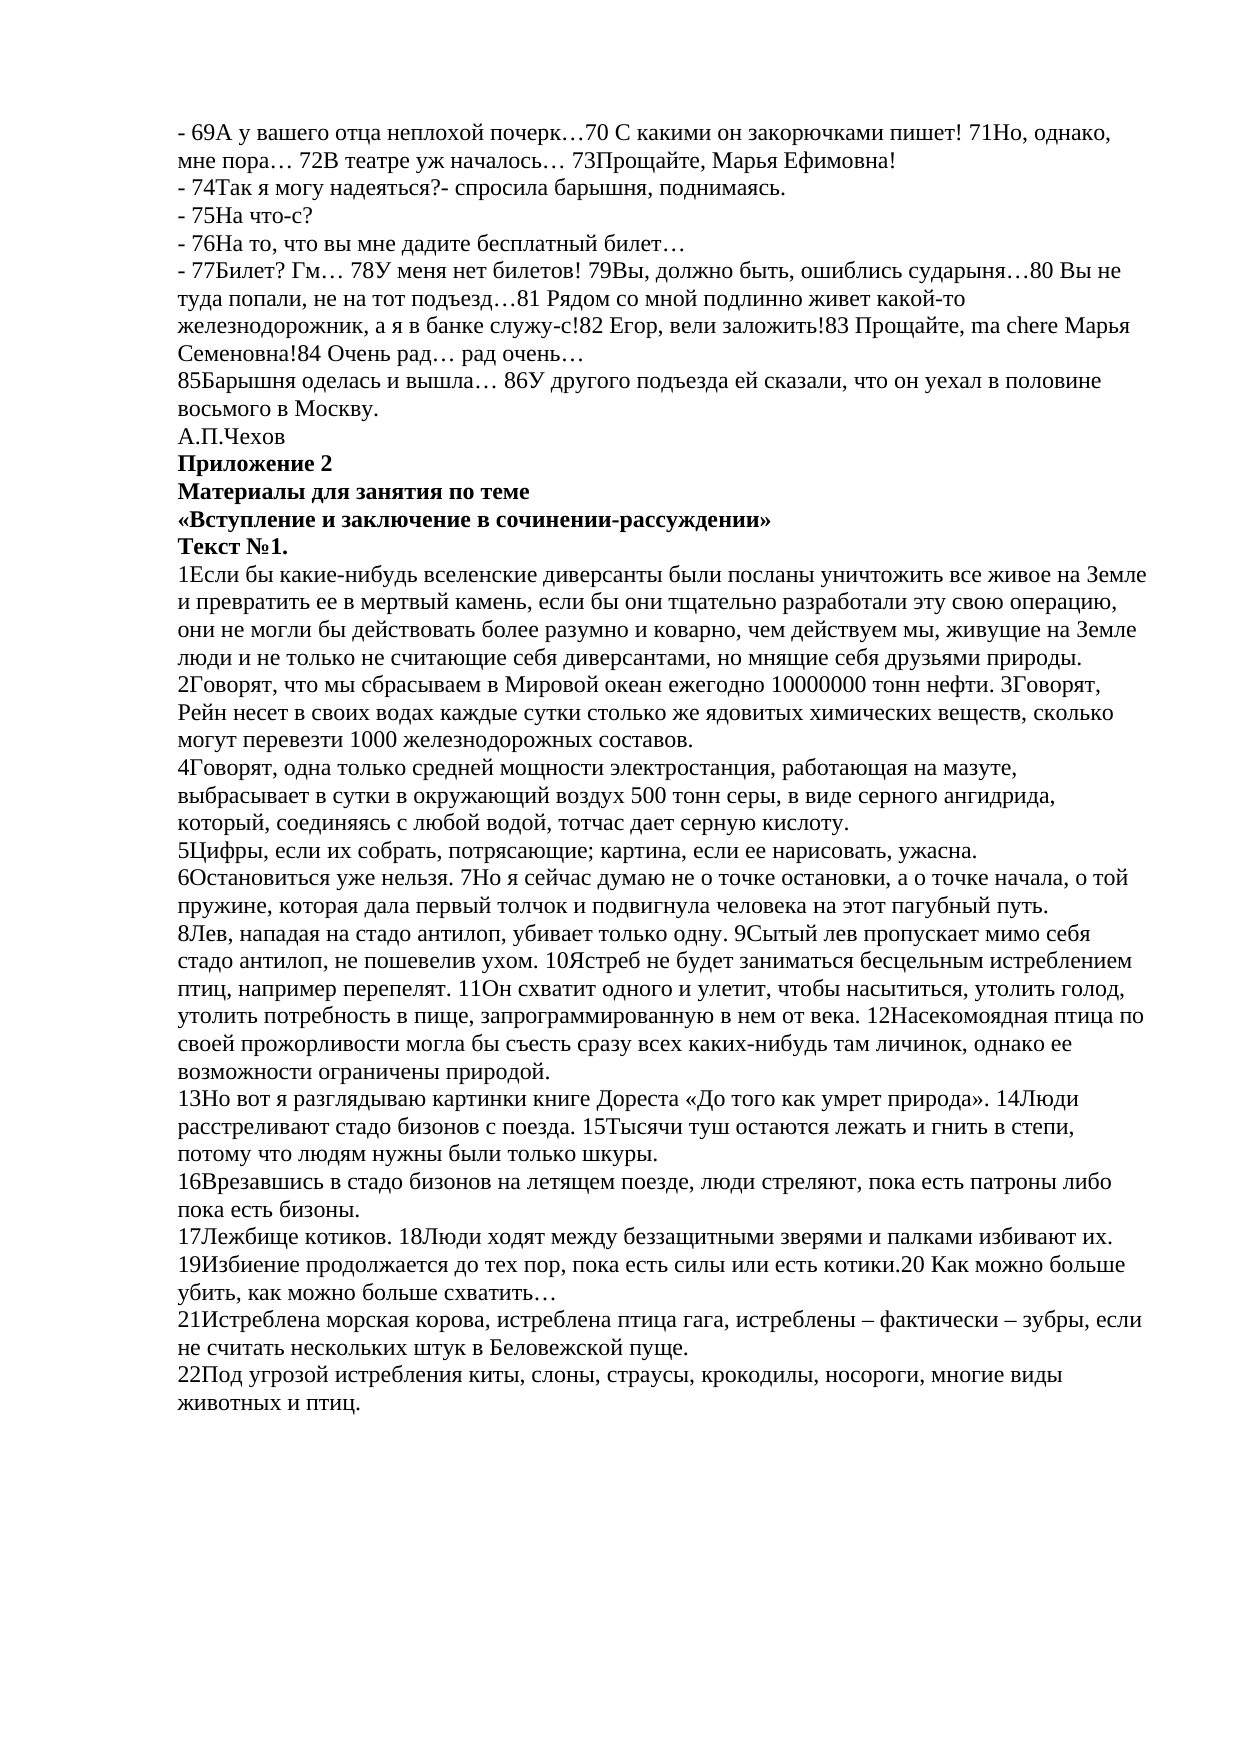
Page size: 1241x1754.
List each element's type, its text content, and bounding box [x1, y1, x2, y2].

text «Вступление и заключение в сочинении-рассуждении» [177, 504, 1152, 532]
text 22Под угрозой истребления киты, слоны, страусы, крокодилы, носороги, многие виды животных и птиц. [177, 1360, 1152, 1416]
text Приложение 2 [177, 449, 1152, 477]
text 8Лев, нападая на стадо антилоп, убивает только одну. 9Сытый лев пропускает мимо себя стадо антилоп, не пошевелив ухом. 10Ястреб не будет заниматься бесцельным истреблением птиц, например перепелят. 11Он схватит одного и улетит, чтобы насытиться, утолить голод, утолить потребность в пище, запрограммированную в нем от века. 12Насекомоядная птица по своей прожорливости могла бы съесть сразу всех каких-нибудь там личинок, однако ее возможности ограничены природой. [177, 919, 1152, 1084]
text 4Говорят, одна только средней мощности электростанция, работающая на мазуте, выбрасывает в сутки в окружающий воздух 500 тонн серы, в виде серного ангидрида, который, соединяясь с любой водой, тотчас дает серную кислоту. [177, 753, 1152, 836]
text 85Барышня оделась и вышла… 86У другого подъезда ей сказали, что он уехал в половине восьмого в Москву. [177, 367, 1152, 422]
text 17Лежбище котиков. 18Люди ходят между беззащитными зверями и палками избивают их. 19Избиение продолжается до тех пор, пока есть силы или есть котики.20 Как можно больше убить, как можно больше схватить… [177, 1222, 1152, 1305]
text - 75На что-с? [177, 201, 1152, 228]
text - 76На то, что вы мне дадите бесплатный билет… [177, 228, 1152, 256]
text Текст №1. [177, 532, 1152, 560]
text 2Говорят, что мы сбрасываем в Мировой океан ежегодно 10000000 тонн нефти. 3Говорят, Рейн несет в своих водах каждые сутки столько же ядовитых химических веществ, сколько могут перевезти 1000 железнодорожных составов. [177, 670, 1152, 753]
text 21Истреблена морская корова, истреблена птица гага, истреблены – фактически – зубры, если не считать нескольких штук в Беловежской пуще. [177, 1305, 1152, 1360]
text 5Цифры, если их собрать, потрясающие; картина, если ее нарисовать, ужасна. [177, 836, 1152, 863]
text 1Если бы какие-нибудь вселенские диверсанты были посланы уничтожить все живое на Земле и превратить ее в мертвый камень, если бы они тщательно разработали эту свою операцию, они не могли бы действовать более разумно и коварно, чем действуем мы, живущие на Земле люди и не только не считающие себя диверсантами, но мнящие себя друзьями природы. [177, 560, 1152, 670]
text 16Врезавшись в стадо бизонов на летящем поезде, люди стреляют, пока есть патроны либо пока есть бизоны. [177, 1167, 1152, 1222]
text А.П.Чехов [177, 422, 1152, 449]
text 6Остановиться уже нельзя. 7Но я сейчас думаю не о точке остановки, а о точке начала, о той пружине, которая дала первый толчок и подвигнула человека на этот пагубный путь. [177, 863, 1152, 919]
text - 74Так я могу надеяться?- спросила барышня, поднимаясь. [177, 173, 1152, 201]
text - 77Билет? Гм… 78У меня нет билетов! 79Вы, должно быть, ошиблись сударыня…80 Вы не туда попали, не на тот подъезд…81 Рядом со мной подлинно живет какой-то железнодорожник, а я в банке служу-с!82 Егор, вели заложить!83 Прощайте, ma chere Марья Семеновна!84 Очень рад… рад очень… [177, 256, 1152, 367]
text 13Но вот я разглядываю картинки книге Дореста «До того как умрет природа». 14Люди расстреливают стадо бизонов с поезда. 15Тысячи туш остаются лежать и гнить в степи, потому что людям нужны были только шкуры. [177, 1084, 1152, 1167]
text - 69А у вашего отца неплохой почерк…70 С какими он закорючками пишет! 71Но, однако, мне пора… 72В театре уж началось… 73Прощайте, Марья Ефимовна! [177, 118, 1152, 173]
text Материалы для занятия по теме [177, 477, 1152, 504]
